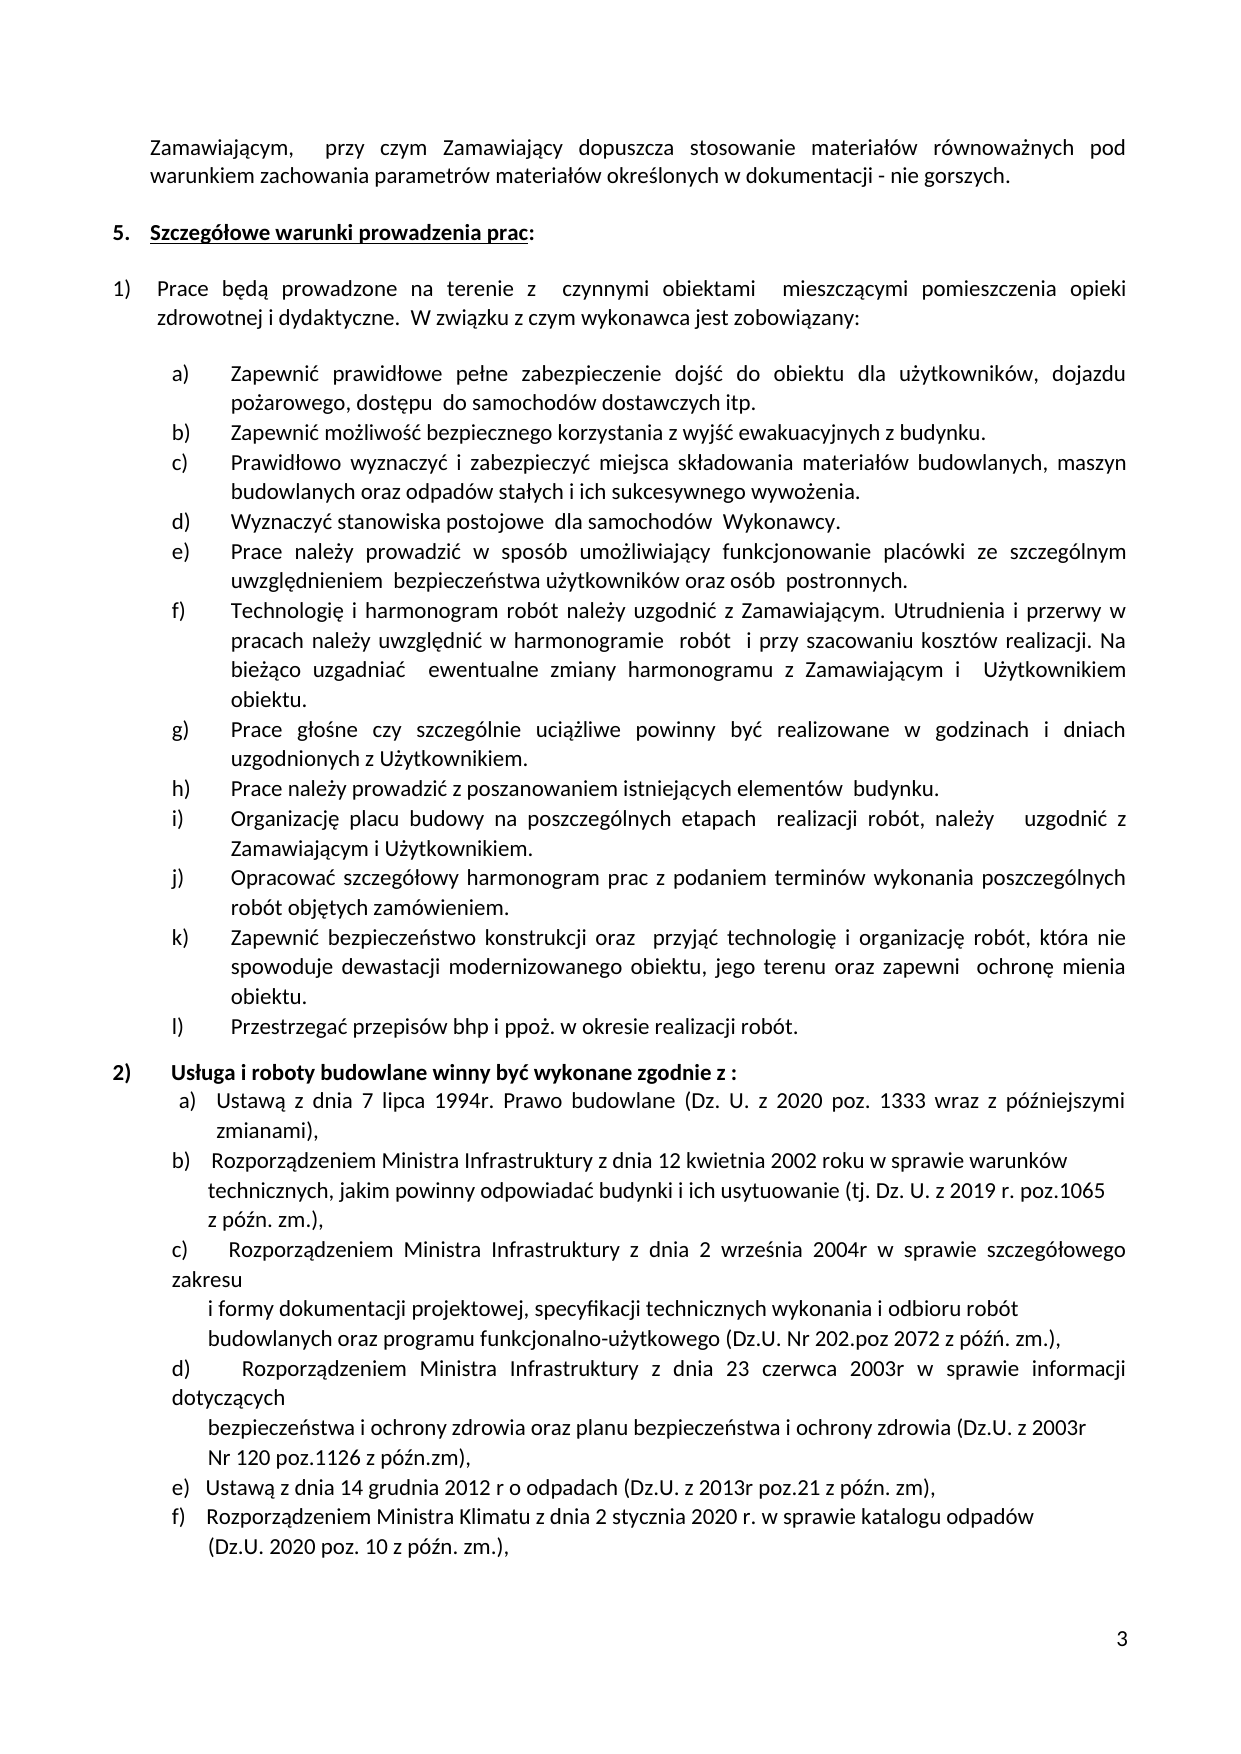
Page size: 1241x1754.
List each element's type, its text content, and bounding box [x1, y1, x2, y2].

list c) Rozporządzeniem Ministra Infrastruktury z dnia 2 września 2004r w sprawie szczegółowego zakresu [172, 1235, 1128, 1293]
list f) Rozporządzeniem Ministra Klimatu z dnia 2 stycznia 2020 r. w sprawie katalogu odpadów [172, 1502, 1128, 1530]
list d) Rozporządzeniem Ministra Infrastruktury z dnia 23 czerwca 2003r w sprawie informacji dotyczących [172, 1354, 1128, 1412]
list (Dz.U. 2020 poz. 10 z późn. zm.), [172, 1532, 1128, 1560]
list Prawidłowo wyznaczyć i zabezpieczyć miejsca składowania materiałów budowlanych, maszyn budowlanych oraz odpadów stałych i ich sukcesywnego wywożenia. [172, 448, 1128, 505]
list Prace głośne czy szczególnie uciążliwe powinny być realizowane w godzinach i dniach uzgodnionych z Użytkownikiem. [172, 715, 1128, 773]
list Prace należy prowadzić z poszanowaniem istniejących elementów budynku. [172, 774, 1128, 802]
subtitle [112, 133, 1128, 189]
list Prace będą prowadzone na terenie z czynnymi obiektami mieszczącymi pomieszczenia opieki zdrowotnej i dydaktyczne. W związku z czym wykonawca jest zobowiązany: [112, 274, 1128, 331]
list Nr 120 poz.1126 z późn.zm), [172, 1443, 1128, 1471]
list Wyznaczyć stanowiska postojowe dla samochodów Wykonawcy. [172, 507, 1128, 535]
list Szczegółowe warunki prowadzenia prac: [112, 218, 1128, 247]
list Ustawą z dnia 7 lipca 1994r. Prawo budowlane (Dz. U. z 2020 poz. 1333 wraz z późniejszymi zmianami), [178, 1087, 1128, 1144]
list Zapewnić bezpieczeństwo konstrukcji oraz przyjąć technologię i organizację robót, która nie spowoduje dewastacji modernizowanego obiektu, jego terenu oraz zapewni ochronę mienia obiektu. [172, 923, 1128, 1010]
list Prace należy prowadzić w sposób umożliwiający funkcjonowanie placówki ze szczególnym uwzględnieniem bezpieczeństwa użytkowników oraz osób postronnych. [172, 537, 1128, 594]
list Przestrzegać przepisów bhp i ppoż. w okresie realizacji robót. [172, 1012, 1128, 1040]
list e) Ustawą z dnia 14 grudnia 2012 r o odpadach (Dz.U. z 2013r poz.21 z późn. zm), [172, 1473, 1128, 1501]
list Opracować szczegółowy harmonogram prac z podaniem terminów wykonania poszczególnych robót objętych zamówieniem. [172, 863, 1128, 921]
list z późn. zm.), [172, 1205, 1128, 1233]
subtitle Usługa i roboty budowlane winny być wykonane zgodnie z : [112, 1058, 1128, 1086]
list Technologię i harmonogram robót należy uzgodnić z Zamawiającym. Utrudnienia i przerwy w pracach należy uwzględnić w harmonogramie robót i przy szacowaniu kosztów realizacji. Na bieżąco uzgadniać ewentualne zmiany harmonogramu z Zamawiającym i Użytkownikiem obiektu. [172, 596, 1128, 713]
list Zapewnić prawidłowe pełne zabezpieczenie dojść do obiektu dla użytkowników, dojazdu pożarowego, dostępu do samochodów dostawczych itp. [172, 359, 1128, 416]
list i formy dokumentacji projektowej, specyfikacji technicznych wykonania i odbioru robót [172, 1294, 1128, 1322]
list budowlanych oraz programu funkcjonalno-użytkowego (Dz.U. Nr 202.poz 2072 z późń. zm.), [172, 1324, 1128, 1352]
list bezpieczeństwa i ochrony zdrowia oraz planu bezpieczeństwa i ochrony zdrowia (Dz.U. z 2003r [172, 1413, 1128, 1441]
list technicznych, jakim powinny odpowiadać budynki i ich usytuowanie (tj. Dz. U. z 2019 r. poz.1065 [172, 1176, 1128, 1204]
list Organizację placu budowy na poszczególnych etapach realizacji robót, należy uzgodnić z Zamawiającym i Użytkownikiem. [172, 804, 1128, 862]
list Zapewnić możliwość bezpiecznego korzystania z wyjść ewakuacyjnych z budynku. [172, 418, 1128, 446]
list b) Rozporządzeniem Ministra Infrastruktury z dnia 12 kwietnia 2002 roku w sprawie warunków [172, 1146, 1128, 1174]
